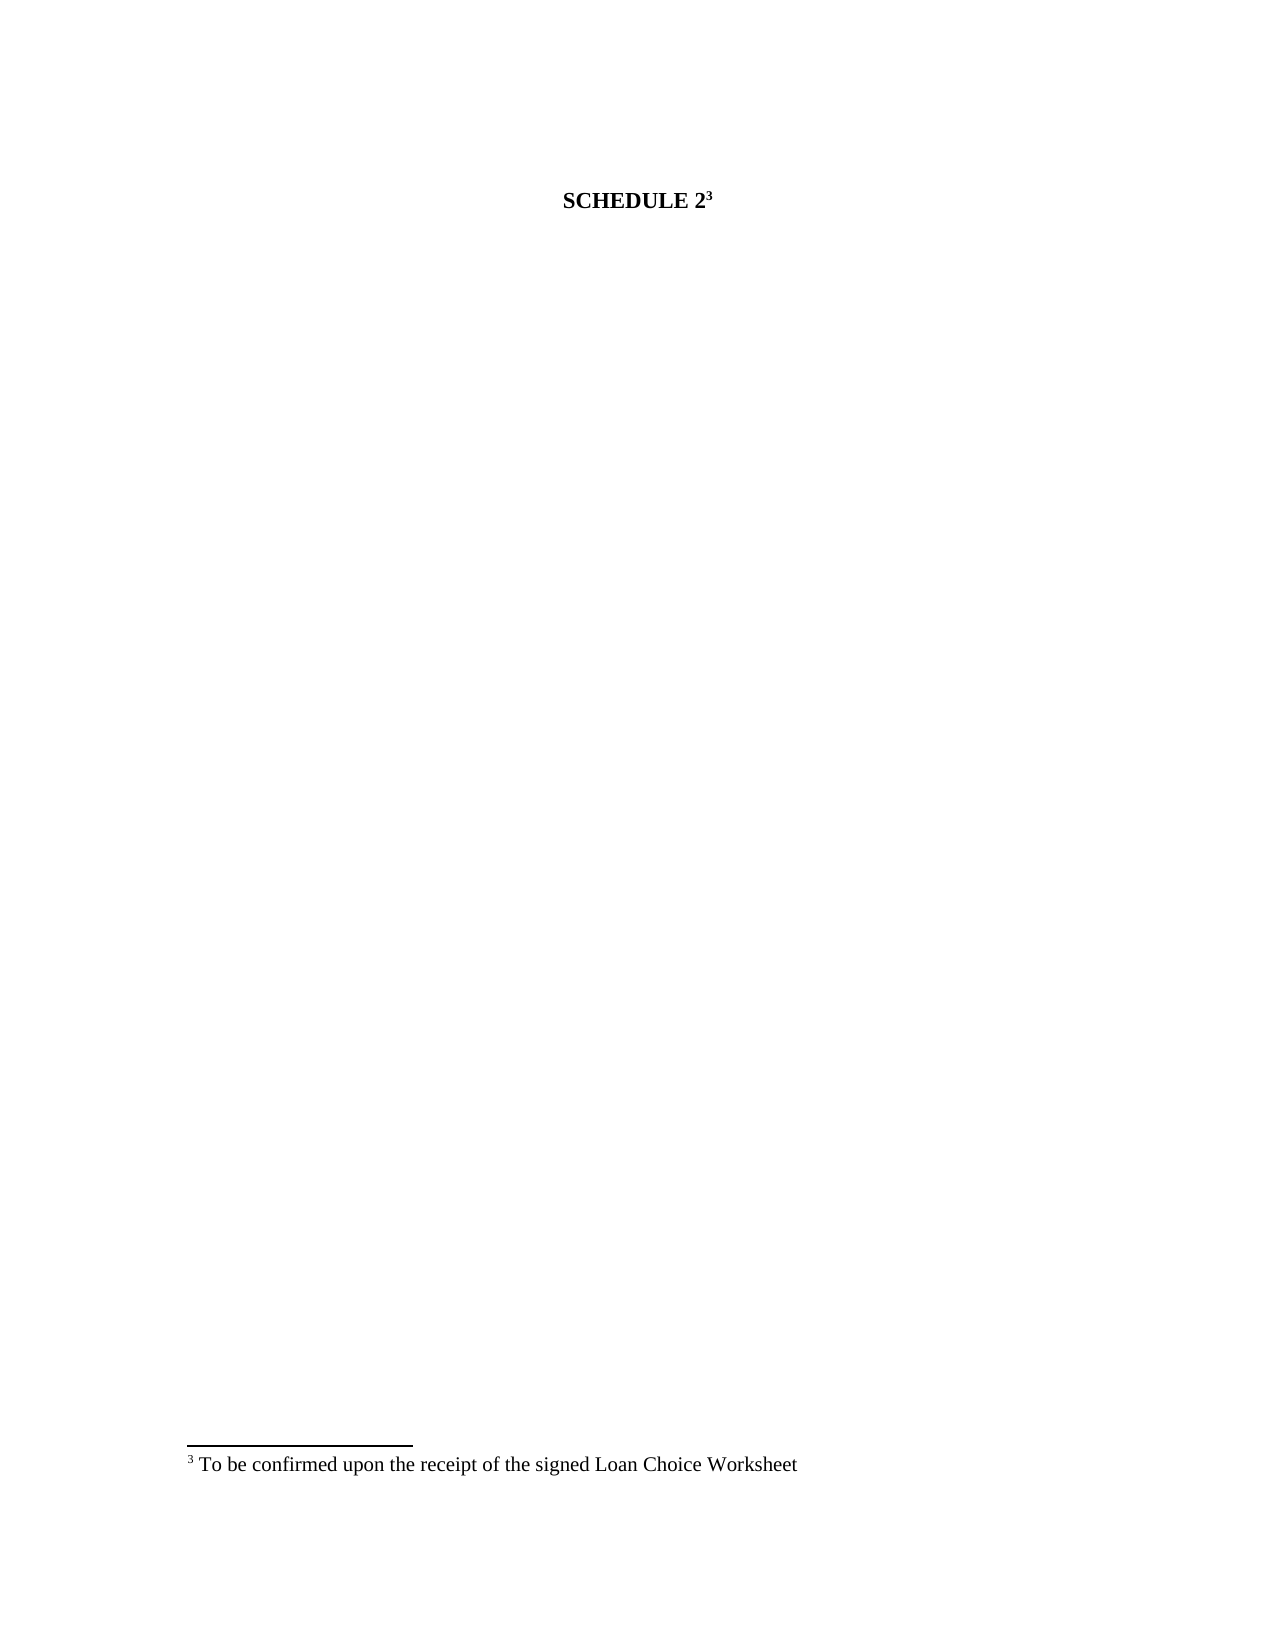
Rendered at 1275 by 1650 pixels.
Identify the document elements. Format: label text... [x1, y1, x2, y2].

text SCHEDULE 2 [187, 187, 1087, 214]
